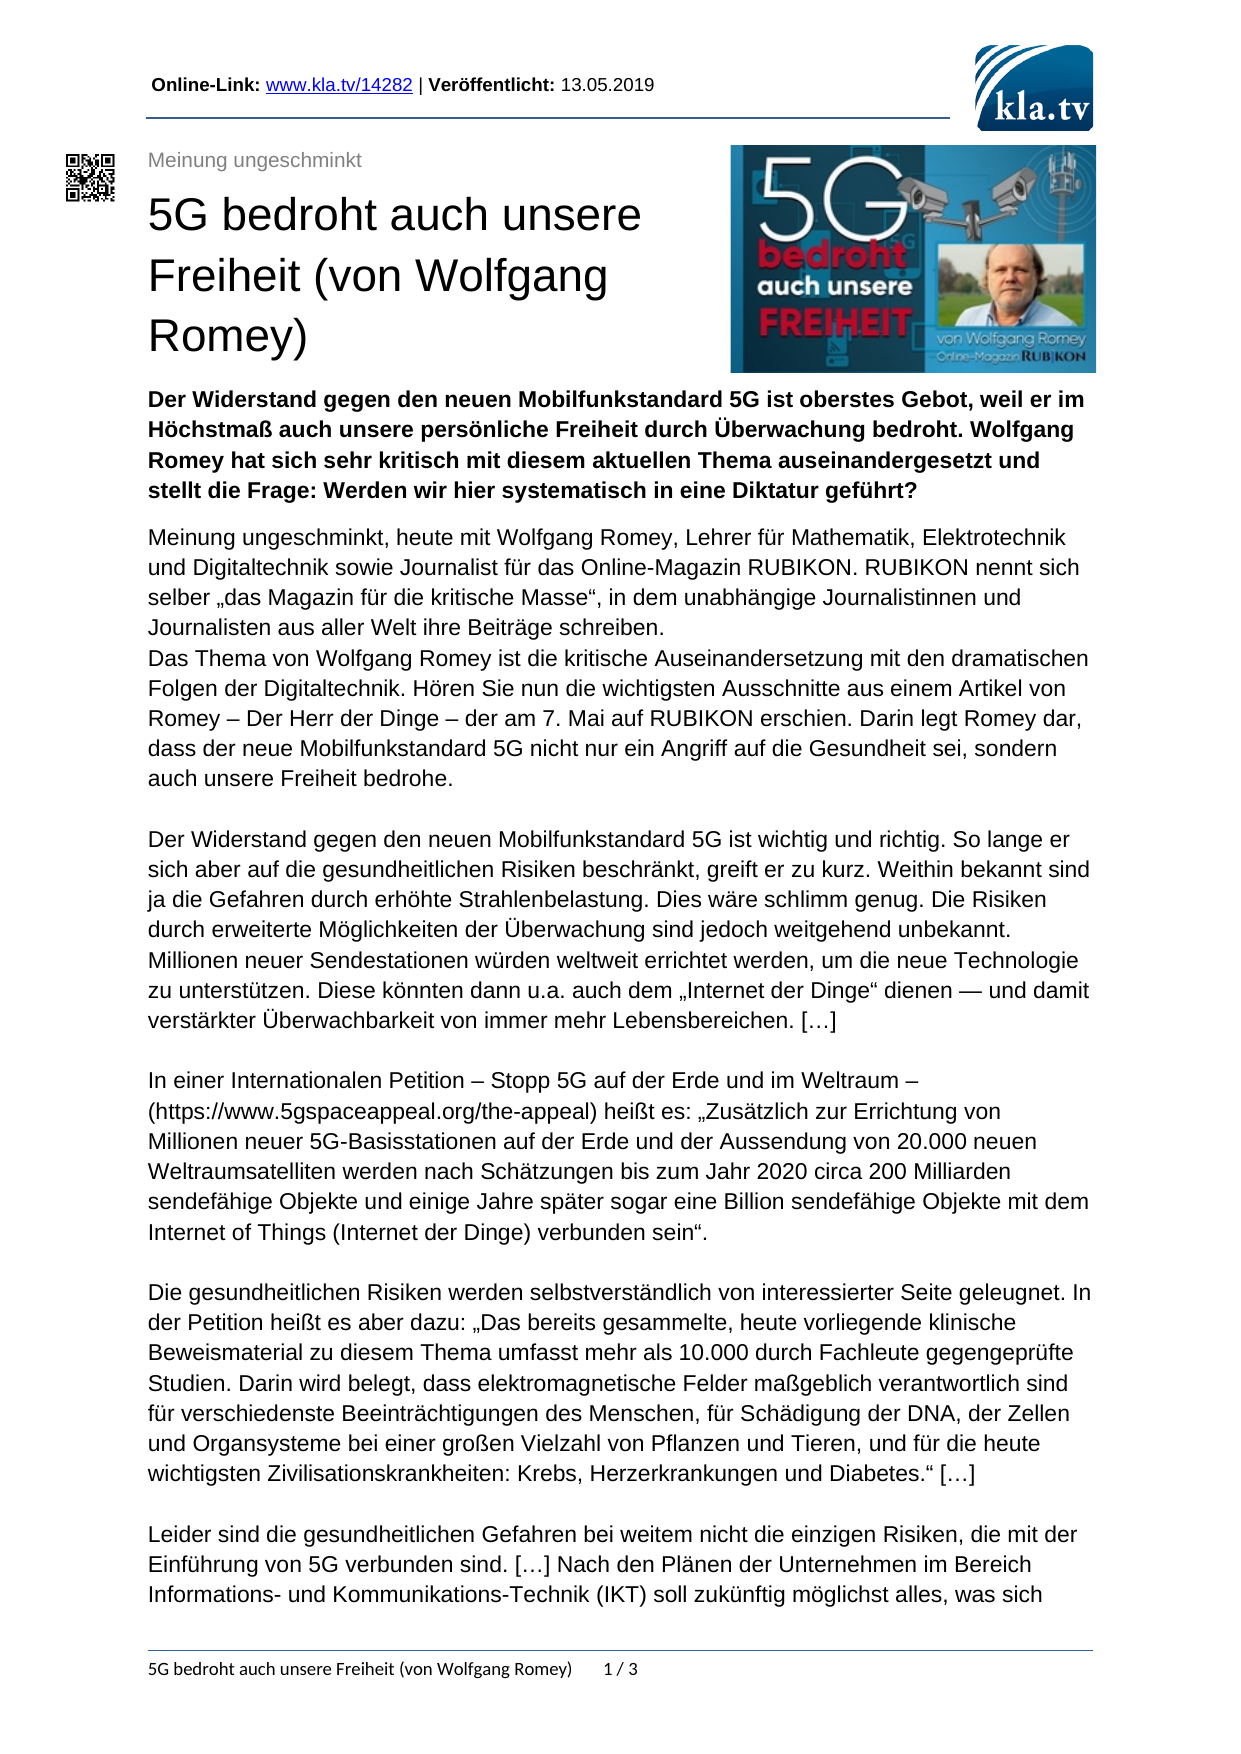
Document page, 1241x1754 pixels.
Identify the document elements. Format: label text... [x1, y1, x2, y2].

text Der Widerstand gegen den neuen Mobilfunkstandard 5G ist oberstes Gebot, weil er im Höchstmaß auch unsere persönliche Freiheit durch Überwachung bedroht. Wolfgang Romey hat sich sehr kritisch mit diesem aktuellen Thema auseinandergesetzt und stellt die Frage: Werden wir hier systematisch in eine Diktatur geführt? [148, 386, 1093, 503]
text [148, 524, 1093, 1607]
text Meinung ungeschminkt [148, 148, 1093, 172]
text 5G bedroht auch unsere Freiheit (von Wolfgang Romey) [148, 188, 1093, 362]
